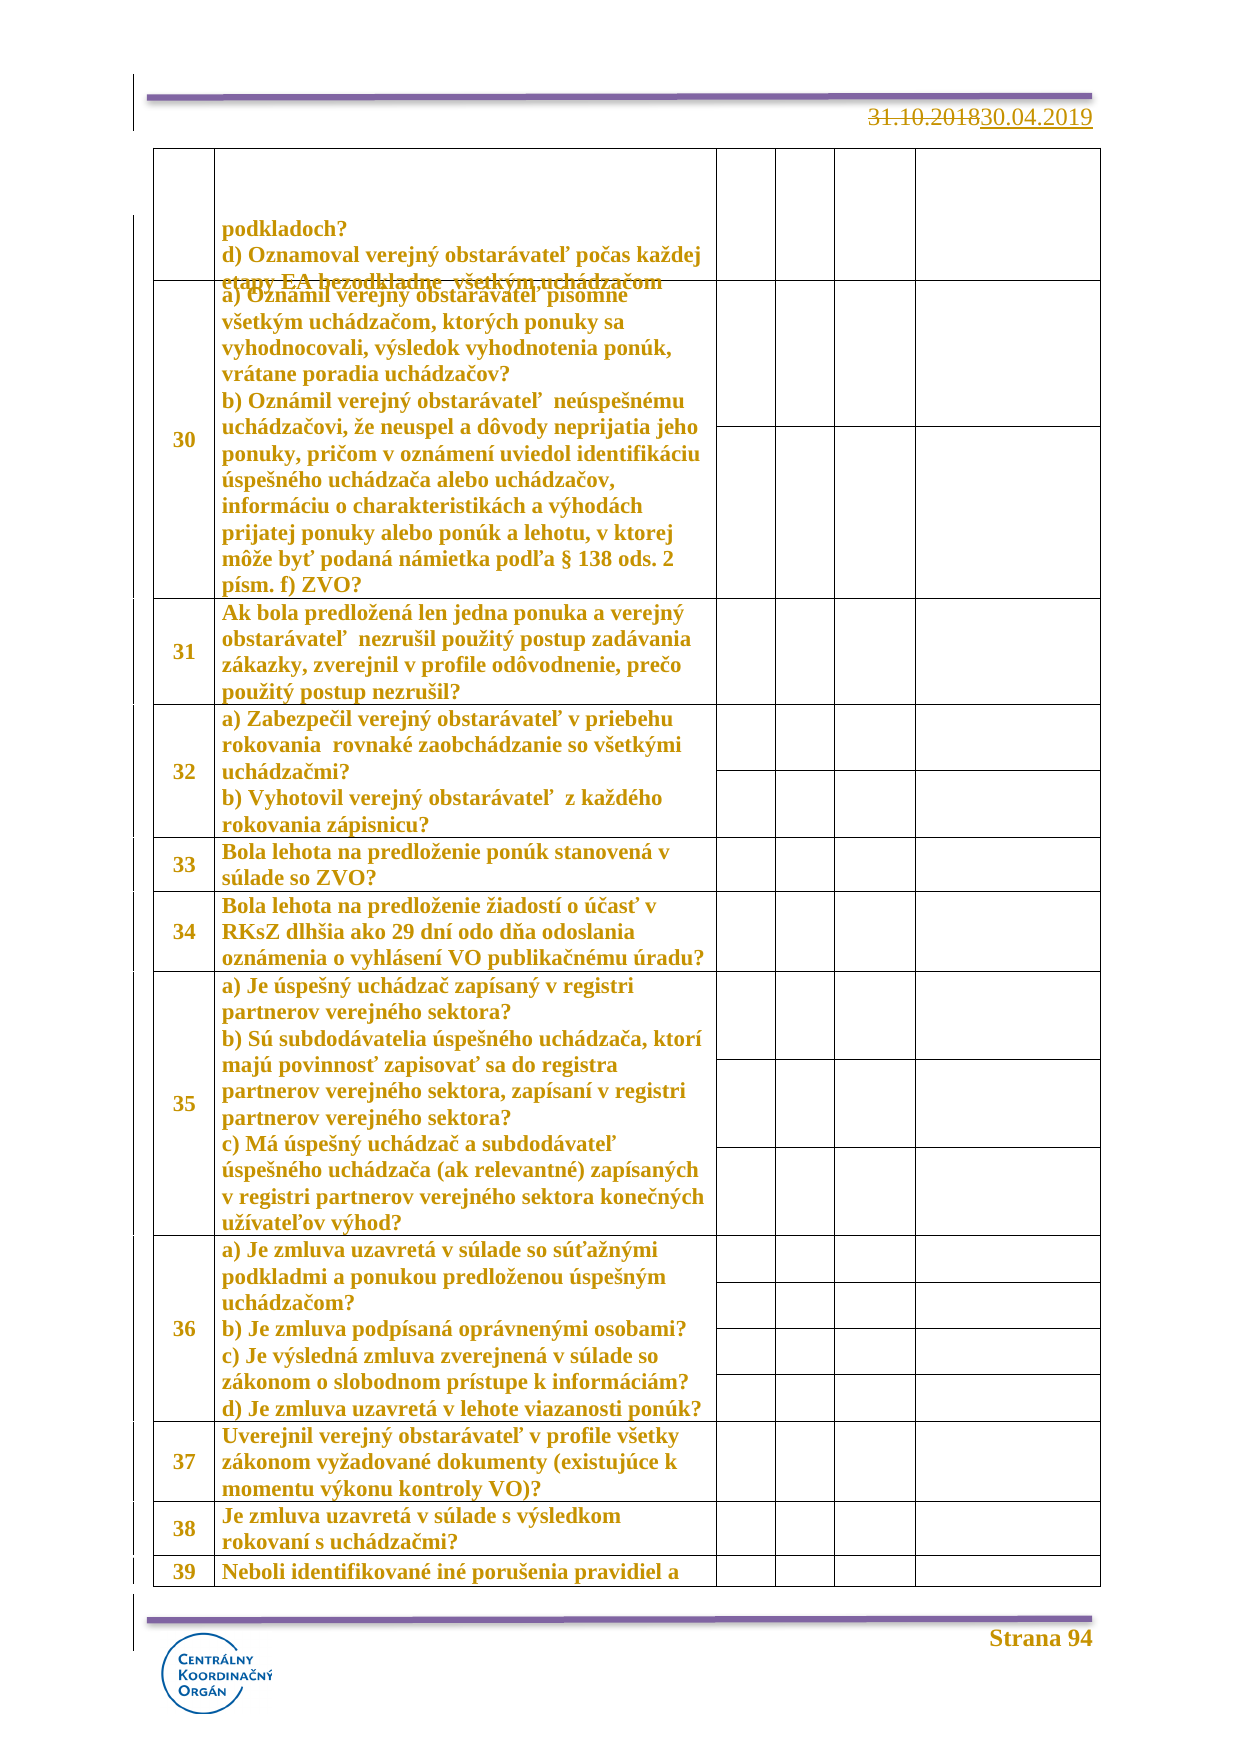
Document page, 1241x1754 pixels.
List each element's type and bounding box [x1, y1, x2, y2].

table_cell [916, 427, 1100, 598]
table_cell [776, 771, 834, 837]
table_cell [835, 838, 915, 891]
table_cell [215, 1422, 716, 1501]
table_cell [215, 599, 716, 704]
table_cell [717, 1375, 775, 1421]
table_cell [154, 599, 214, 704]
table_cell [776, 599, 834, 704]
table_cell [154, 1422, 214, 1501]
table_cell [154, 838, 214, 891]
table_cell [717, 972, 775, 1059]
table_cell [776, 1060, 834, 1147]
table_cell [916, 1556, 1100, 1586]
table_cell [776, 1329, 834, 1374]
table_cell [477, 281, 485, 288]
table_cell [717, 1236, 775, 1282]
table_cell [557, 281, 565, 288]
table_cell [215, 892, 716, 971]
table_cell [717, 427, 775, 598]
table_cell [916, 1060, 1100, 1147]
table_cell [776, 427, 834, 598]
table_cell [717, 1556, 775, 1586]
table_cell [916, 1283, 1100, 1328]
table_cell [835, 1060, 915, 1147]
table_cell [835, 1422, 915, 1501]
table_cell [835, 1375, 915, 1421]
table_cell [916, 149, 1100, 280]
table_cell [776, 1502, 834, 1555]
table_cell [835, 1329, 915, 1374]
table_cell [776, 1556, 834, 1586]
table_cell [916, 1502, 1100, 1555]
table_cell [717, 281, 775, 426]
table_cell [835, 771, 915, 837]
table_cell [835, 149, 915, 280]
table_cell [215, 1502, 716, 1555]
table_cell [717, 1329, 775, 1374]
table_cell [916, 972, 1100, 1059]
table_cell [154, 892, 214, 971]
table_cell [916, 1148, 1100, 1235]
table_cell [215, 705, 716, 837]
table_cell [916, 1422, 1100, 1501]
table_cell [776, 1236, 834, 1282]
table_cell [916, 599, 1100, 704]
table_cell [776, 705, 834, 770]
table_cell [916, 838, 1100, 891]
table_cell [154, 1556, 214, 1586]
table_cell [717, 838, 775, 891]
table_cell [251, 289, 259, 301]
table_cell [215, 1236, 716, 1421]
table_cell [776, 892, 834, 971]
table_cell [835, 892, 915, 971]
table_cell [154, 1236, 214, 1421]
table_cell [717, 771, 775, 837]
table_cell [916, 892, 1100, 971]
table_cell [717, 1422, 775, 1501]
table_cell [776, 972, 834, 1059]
picture [159, 1631, 272, 1713]
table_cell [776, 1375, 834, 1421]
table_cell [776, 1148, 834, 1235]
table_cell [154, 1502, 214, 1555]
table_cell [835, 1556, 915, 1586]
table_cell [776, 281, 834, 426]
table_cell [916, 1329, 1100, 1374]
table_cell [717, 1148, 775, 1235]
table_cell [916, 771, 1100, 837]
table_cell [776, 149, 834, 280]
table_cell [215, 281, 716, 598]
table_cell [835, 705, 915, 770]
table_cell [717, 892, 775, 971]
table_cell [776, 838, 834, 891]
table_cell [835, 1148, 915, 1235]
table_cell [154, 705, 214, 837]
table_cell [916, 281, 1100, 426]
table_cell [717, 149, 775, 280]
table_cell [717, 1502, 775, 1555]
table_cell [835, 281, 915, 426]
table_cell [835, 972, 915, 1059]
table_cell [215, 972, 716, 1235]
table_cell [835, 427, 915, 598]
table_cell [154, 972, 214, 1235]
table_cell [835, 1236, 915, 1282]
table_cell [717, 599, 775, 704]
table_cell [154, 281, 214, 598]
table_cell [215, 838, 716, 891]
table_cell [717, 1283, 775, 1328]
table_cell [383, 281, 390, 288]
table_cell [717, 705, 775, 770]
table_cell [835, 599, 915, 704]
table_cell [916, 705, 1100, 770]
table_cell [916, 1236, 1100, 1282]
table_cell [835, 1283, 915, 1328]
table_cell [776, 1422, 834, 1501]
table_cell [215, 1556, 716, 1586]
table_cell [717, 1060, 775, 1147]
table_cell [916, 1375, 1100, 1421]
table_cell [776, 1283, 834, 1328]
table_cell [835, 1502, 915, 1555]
